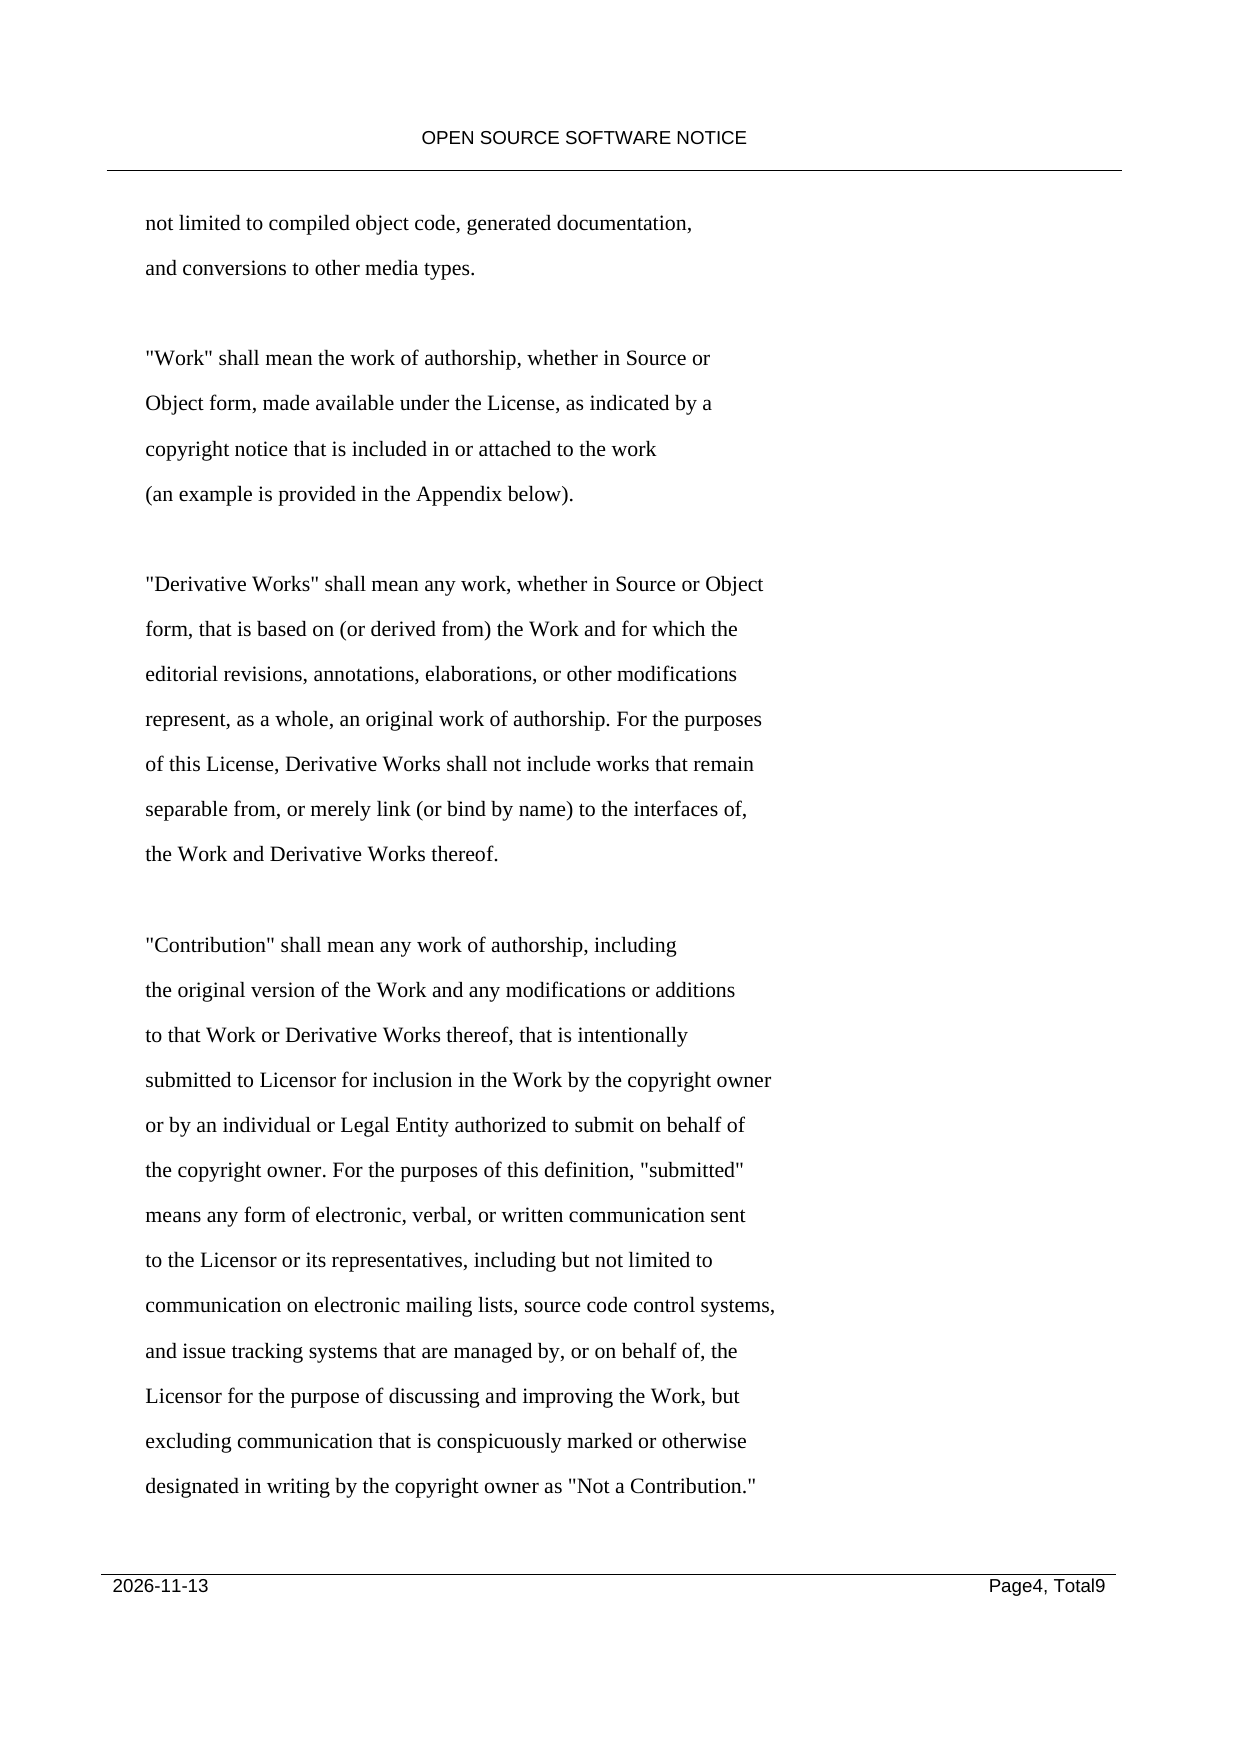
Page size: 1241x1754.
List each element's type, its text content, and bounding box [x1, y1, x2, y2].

text represent, as a whole, an original work of authorship. For the purposes [112, 702, 1128, 735]
text the copyright owner. For the purposes of this definition, "submitted" [112, 1153, 1128, 1186]
text not limited to compiled object code, generated documentation, [112, 206, 1128, 239]
text "Contribution" shall mean any work of authorship, including [112, 928, 1128, 961]
text form, that is based on (or derived from) the Work and for which the [112, 612, 1128, 645]
text means any form of electronic, verbal, or written communication sent [112, 1199, 1128, 1231]
text to the Licensor or its representatives, including but not limited to [112, 1244, 1128, 1276]
text submitted to Licensor for inclusion in the Work by the copyright owner [112, 1063, 1128, 1096]
text separable from, or merely link (or bind by name) to the interfaces of, [112, 793, 1128, 825]
text to that Work or Derivative Works thereof, that is intentionally [112, 1018, 1128, 1051]
text (an example is provided in the Appendix below). [112, 477, 1128, 509]
text editorial revisions, annotations, elaborations, or other modifications [112, 657, 1128, 690]
text excluding communication that is conspicuously marked or otherwise [112, 1424, 1128, 1457]
text and conversions to other media types. [112, 251, 1128, 284]
text designated in writing by the copyright owner as "Not a Contribution." [112, 1469, 1128, 1502]
text "Derivative Works" shall mean any work, whether in Source or Object [112, 567, 1128, 600]
text "Work" shall mean the work of authorship, whether in Source or [112, 342, 1128, 374]
text communication on electronic mailing lists, source code control systems, [112, 1289, 1128, 1321]
text of this License, Derivative Works shall not include works that remain [112, 748, 1128, 780]
text copyright notice that is included in or attached to the work [112, 432, 1128, 464]
text or by an individual or Legal Entity authorized to submit on behalf of [112, 1108, 1128, 1141]
text Licensor for the purpose of discussing and improving the Work, but [112, 1379, 1128, 1412]
text the original version of the Work and any modifications or additions [112, 973, 1128, 1006]
text Object form, made available under the License, as indicated by a [112, 387, 1128, 419]
text the Work and Derivative Works thereof. [112, 838, 1128, 870]
text and issue tracking systems that are managed by, or on behalf of, the [112, 1334, 1128, 1366]
